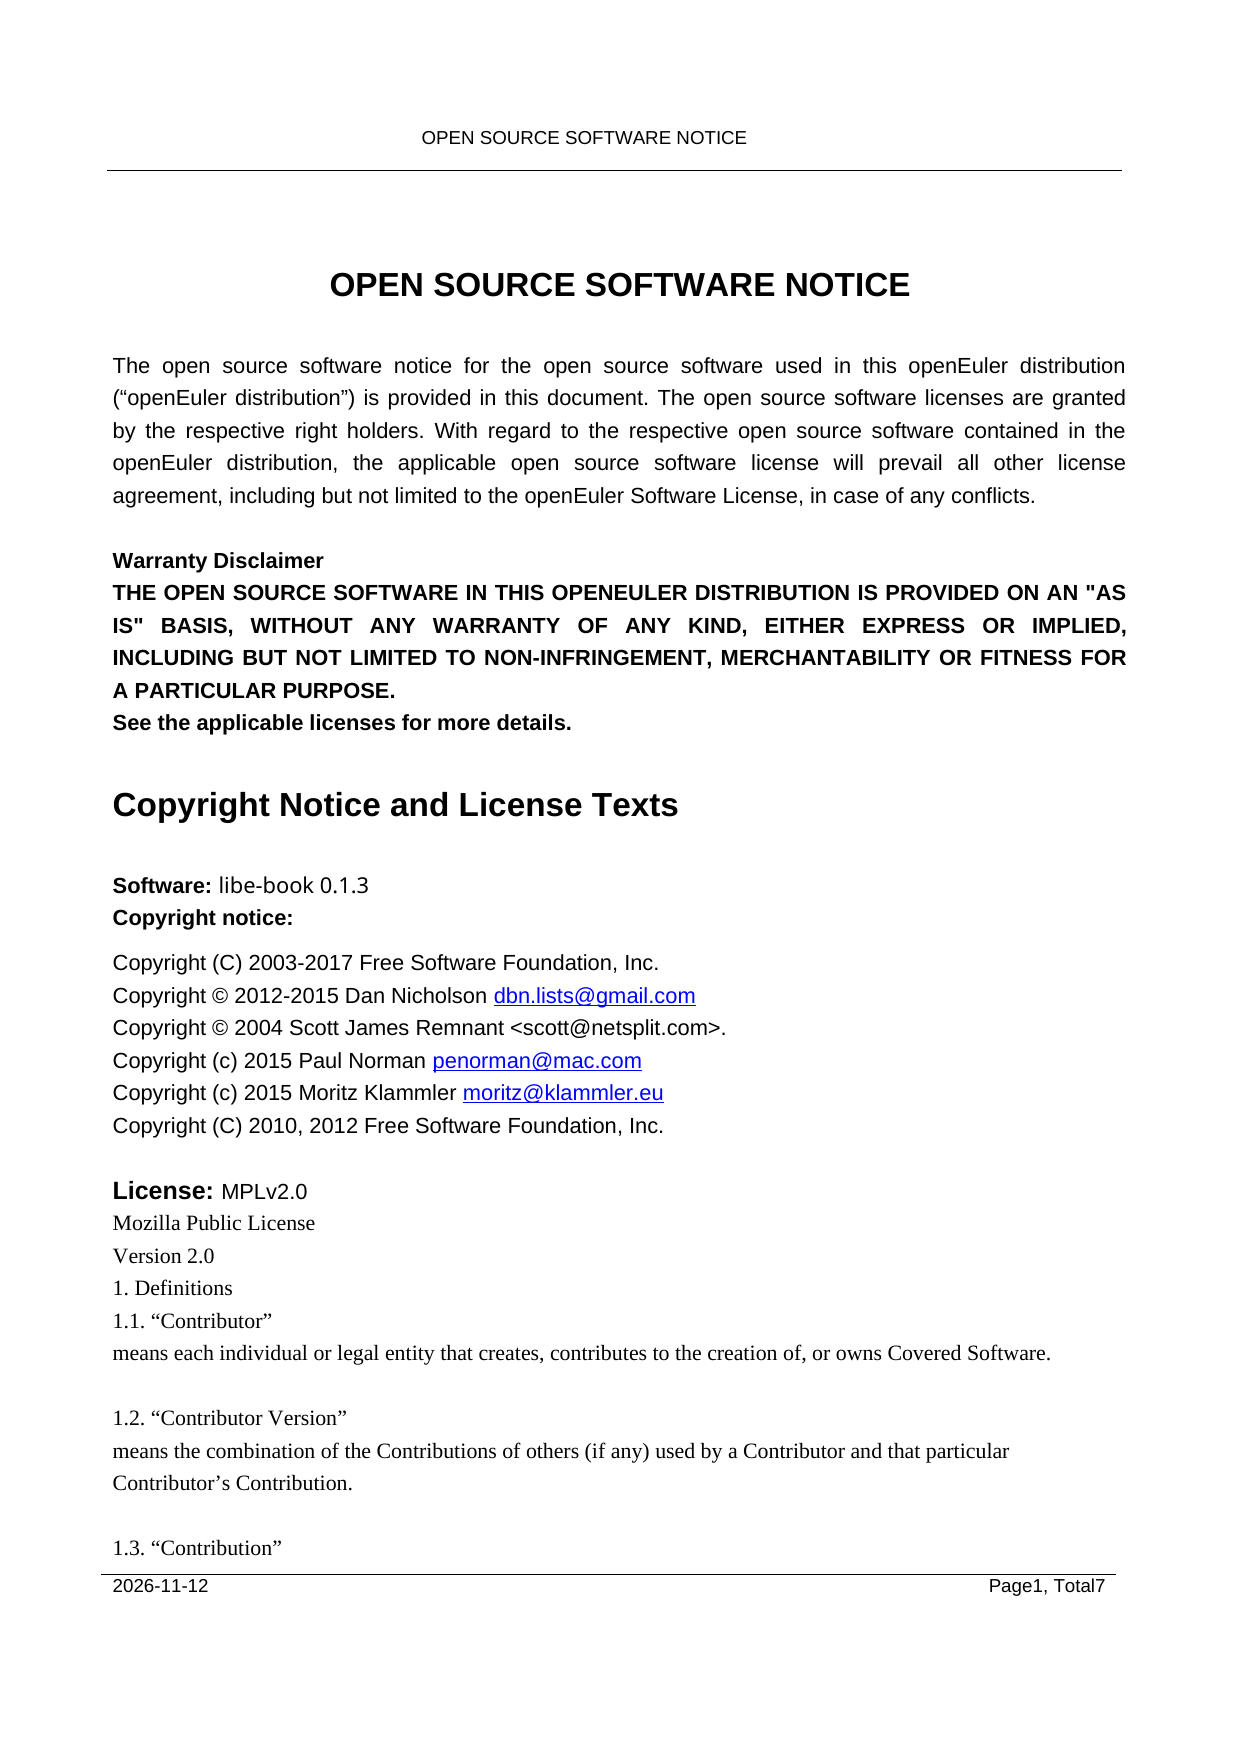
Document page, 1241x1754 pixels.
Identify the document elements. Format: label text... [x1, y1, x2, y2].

text Copyright © 2004 Scott James Remnant <scott@netsplit.com>. [112, 1012, 1128, 1044]
text Copyright Notice and License Texts [112, 771, 1128, 836]
text OPEN SOURCE SOFTWARE NOTICE [112, 251, 1128, 316]
text Copyright (c) 2015 Moritz Klammler moritz@klammler.eu [112, 1077, 1128, 1109]
text Copyright © 2012-2015 Dan Nicholson dbn.lists@gmail.com [112, 979, 1128, 1012]
text Warranty Disclaimer [112, 544, 1128, 576]
text The open source software notice for the open source software used in this openEuler distribution (“openEuler distribution”) is provided in this document. The open source software licenses are granted by the respective right holders. With regard to the respective open source software contained in the openEuler distribution, the applicable open source software license will prevail all other license agreement, including but not limited to the openEuler Software License, in case of any conflicts. [112, 349, 1128, 511]
text Copyright (C) 2010, 2012 Free Software Foundation, Inc. [112, 1109, 1128, 1142]
text License: MPLv2.0 [112, 1174, 1128, 1207]
text Copyright notice: [112, 901, 1128, 934]
text THE OPEN SOURCE SOFTWARE IN THIS OPENEULER DISTRIBUTION IS PROVIDED ON AN "AS IS" BASIS, WITHOUT ANY WARRANTY OF ANY KIND, EITHER EXPRESS OR IMPLIED, INCLUDING BUT NOT LIMITED TO NON-INFRINGEMENT, MERCHANTABILITY OR FITNESS FOR A PARTICULAR PURPOSE. See the applicable licenses for more details. [112, 576, 1128, 739]
text Copyright (C) 2003-2017 Free Software Foundation, Inc. [112, 947, 1128, 979]
title Software: libe-book 0.1.3 [112, 869, 1128, 901]
text Copyright (c) 2015 Paul Norman penorman@mac.com [112, 1044, 1128, 1077]
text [112, 1207, 1128, 1564]
